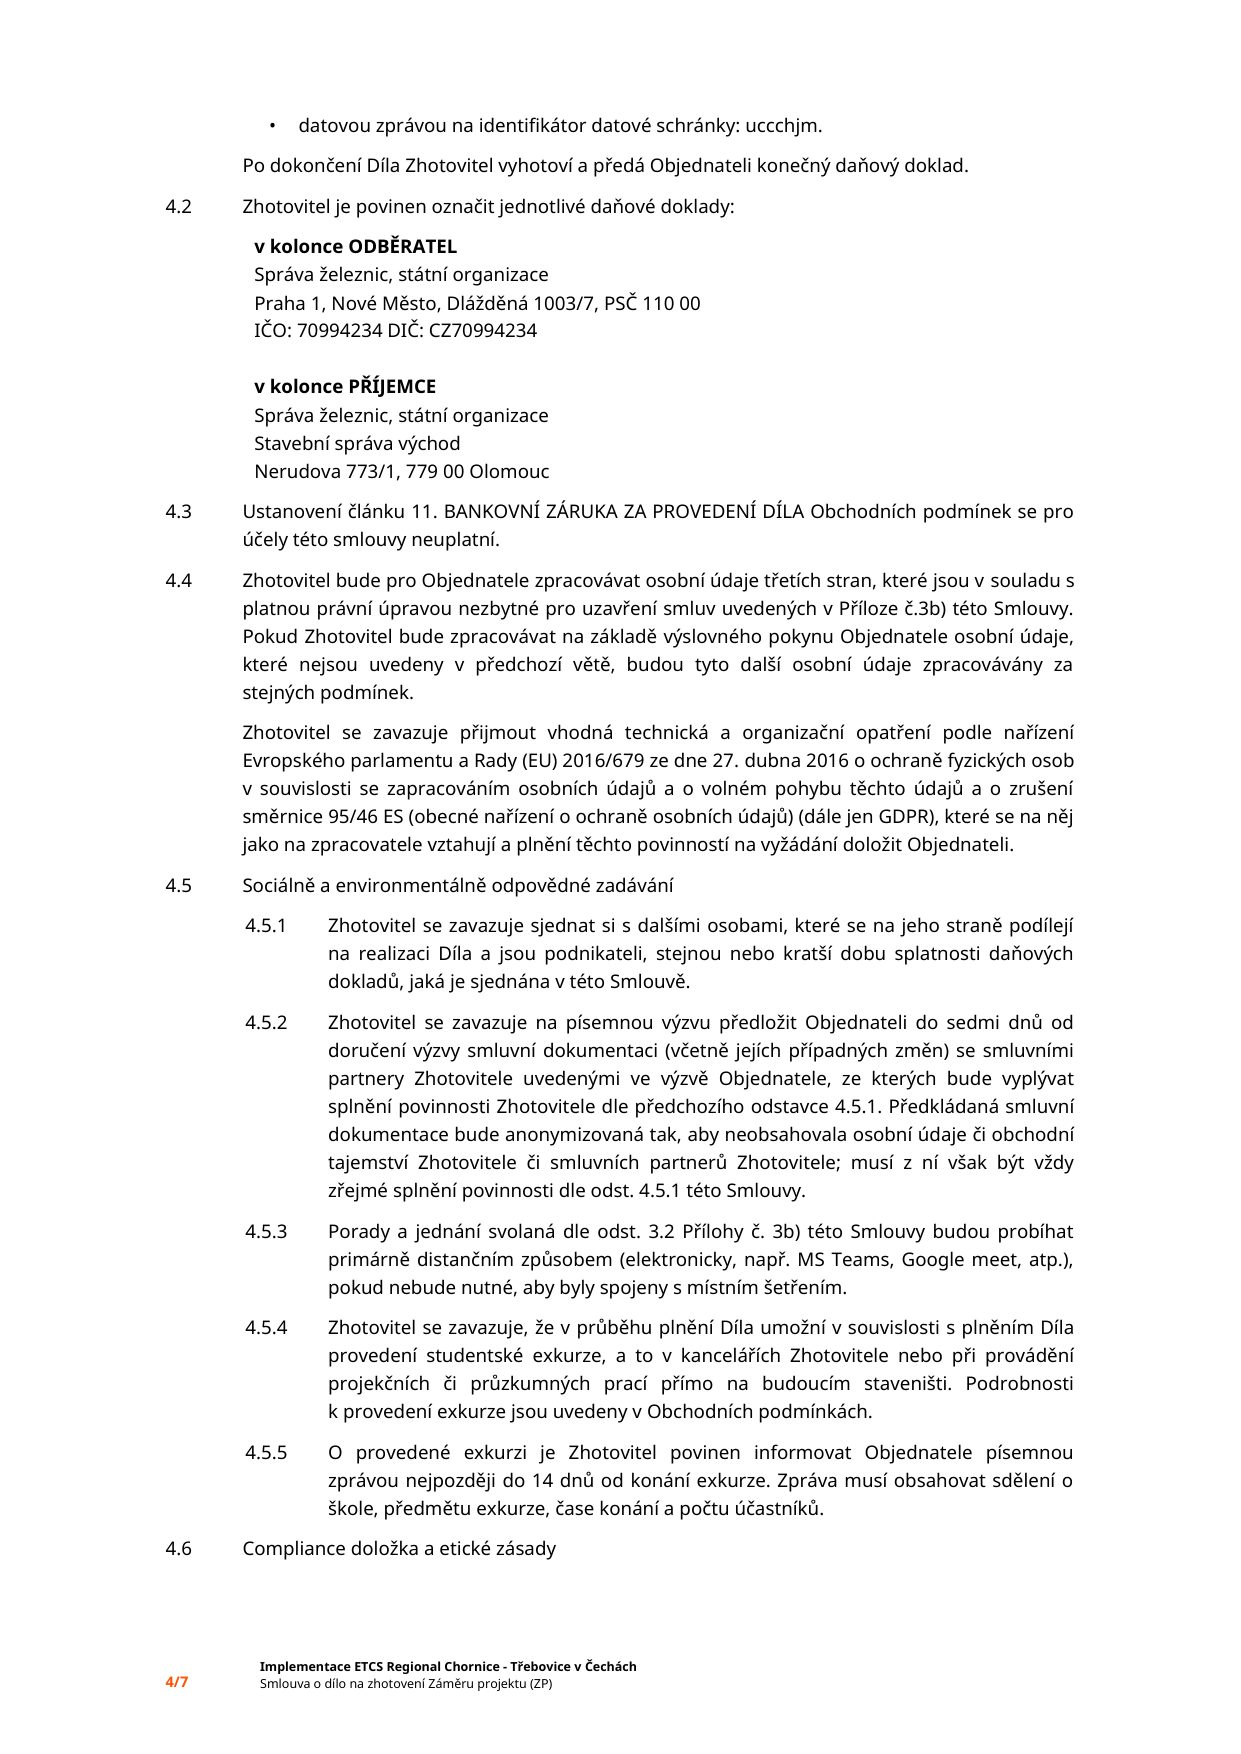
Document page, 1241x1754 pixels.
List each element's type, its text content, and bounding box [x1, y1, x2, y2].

text v kolonce PŘÍJEMCE [254, 374, 1075, 399]
text Správa železnic, státní organizace [254, 402, 1075, 427]
text Praha 1, Nové Město, Dlážděná 1003/7, PSČ 110 00 [254, 290, 1075, 315]
text Ustanovení článku 11. BANKOVNÍ ZÁRUKA ZA PROVEDENÍ DÍLA Obchodních podmínek se pro účely této smlouvy neuplatní. [165, 498, 1075, 552]
list Zhotovitel se zavazuje přijmout vhodná technická a organizační opatření podle nařízení Evropského parlamentu a Rady (EU) 2016/679 ze dne 27. dubna 2016 o ochraně fyzických osob v souvislosti se zapracováním osobních údajů a o volném pohybu těchto údajů a o zrušení směrnice 95/46 ES (obecné nařízení o ochraně osobních údajů) (dále jen GDPR), které se na něj jako na zpracovatele vztahují a plnění těchto povinností na vyžádání doložit Objednateli. [242, 719, 1075, 857]
text v kolonce ODBĚRATEL [254, 234, 1075, 259]
text Stavební správa východ [254, 430, 1075, 455]
list Zhotovitel se zavazuje sjednat si s dalšími osobami, které se na jeho straně podílejí na realizaci Díla a jsou podnikateli, stejnou nebo kratší dobu splatnosti daňových dokladů, jaká je sjednána v této Smlouvě. [245, 913, 1075, 994]
text Zhotovitel bude pro Objednatele zpracovávat osobní údaje třetích stran, které jsou v souladu s platnou právní úpravou nezbytné pro uzavření smluv uvedených v Příloze č.3b) této Smlouvy. Pokud Zhotovitel bude zpracovávat na základě výslovného pokynu Objednatele osobní údaje, které nejsou uvedeny v předchozí větě, budou tyto další osobní údaje zpracovávány za stejných podmínek. [165, 567, 1075, 704]
list Zhotovitel se zavazuje na písemnou výzvu předložit Objednateli do sedmi dnů od doručení výzvy smluvní dokumentaci (včetně jejích případných změn) se smluvními partnery Zhotovitele uvedenými ve výzvě Objednatele, ze kterých bude vyplývat splnění povinnosti Zhotovitele dle předchozího odstavce 4.5.1. Předkládaná smluvní dokumentace bude anonymizovaná tak, aby neobsahovala osobní údaje či obchodní tajemství Zhotovitele či smluvních partnerů Zhotovitele; musí z ní však být vždy zřejmé splnění povinnosti dle odst. 4.5.1 této Smlouvy. [245, 1009, 1075, 1203]
text Sociálně a environmentálně odpovědné zadávání [165, 872, 1075, 898]
list Zhotovitel se zavazuje, že v průběhu plnění Díla umožní v souvislosti s plněním Díla provedení studentské exkurze, a to v kancelářích Zhotovitele nebo při provádění projekčních či průzkumných prací přímo na budoucím staveništi. Podrobnosti k provedení exkurze jsou uvedeny v Obchodních podmínkách. [245, 1314, 1075, 1424]
text Zhotovitel je povinen označit jednotlivé daňové doklady: [165, 193, 1075, 219]
text Nerudova 773/1, 779 00 Olomouc [254, 458, 1075, 483]
list Porady a jednání svolaná dle odst. 3.2 Přílohy č. 3b) této Smlouvy budou probíhat primárně distančním způsobem (elektronicky, např. MS Teams, Google meet, atp.), pokud nebude nutné, aby byly spojeny s místním šetřením. [245, 1218, 1075, 1299]
text Správa železnic, státní organizace [254, 262, 1075, 287]
list • datovou zprávou na identifikátor datové schránky: uccchjm. [269, 112, 1075, 138]
list O provedené exkurzi je Zhotovitel povinen informovat Objednatele písemnou zprávou nejpozději do 14 dnů od konání exkurze. Zpráva musí obsahovat sdělení o škole, předmětu exkurze, čase konání a počtu účastníků. [245, 1439, 1075, 1521]
text Compliance doložka a etické zásady [165, 1536, 1075, 1561]
text IČO: 70994234 DIČ: CZ70994234 [254, 318, 1075, 343]
list Po dokončení Díla Zhotovitel vyhotoví a předá Objednateli konečný daňový doklad. [242, 153, 1075, 178]
